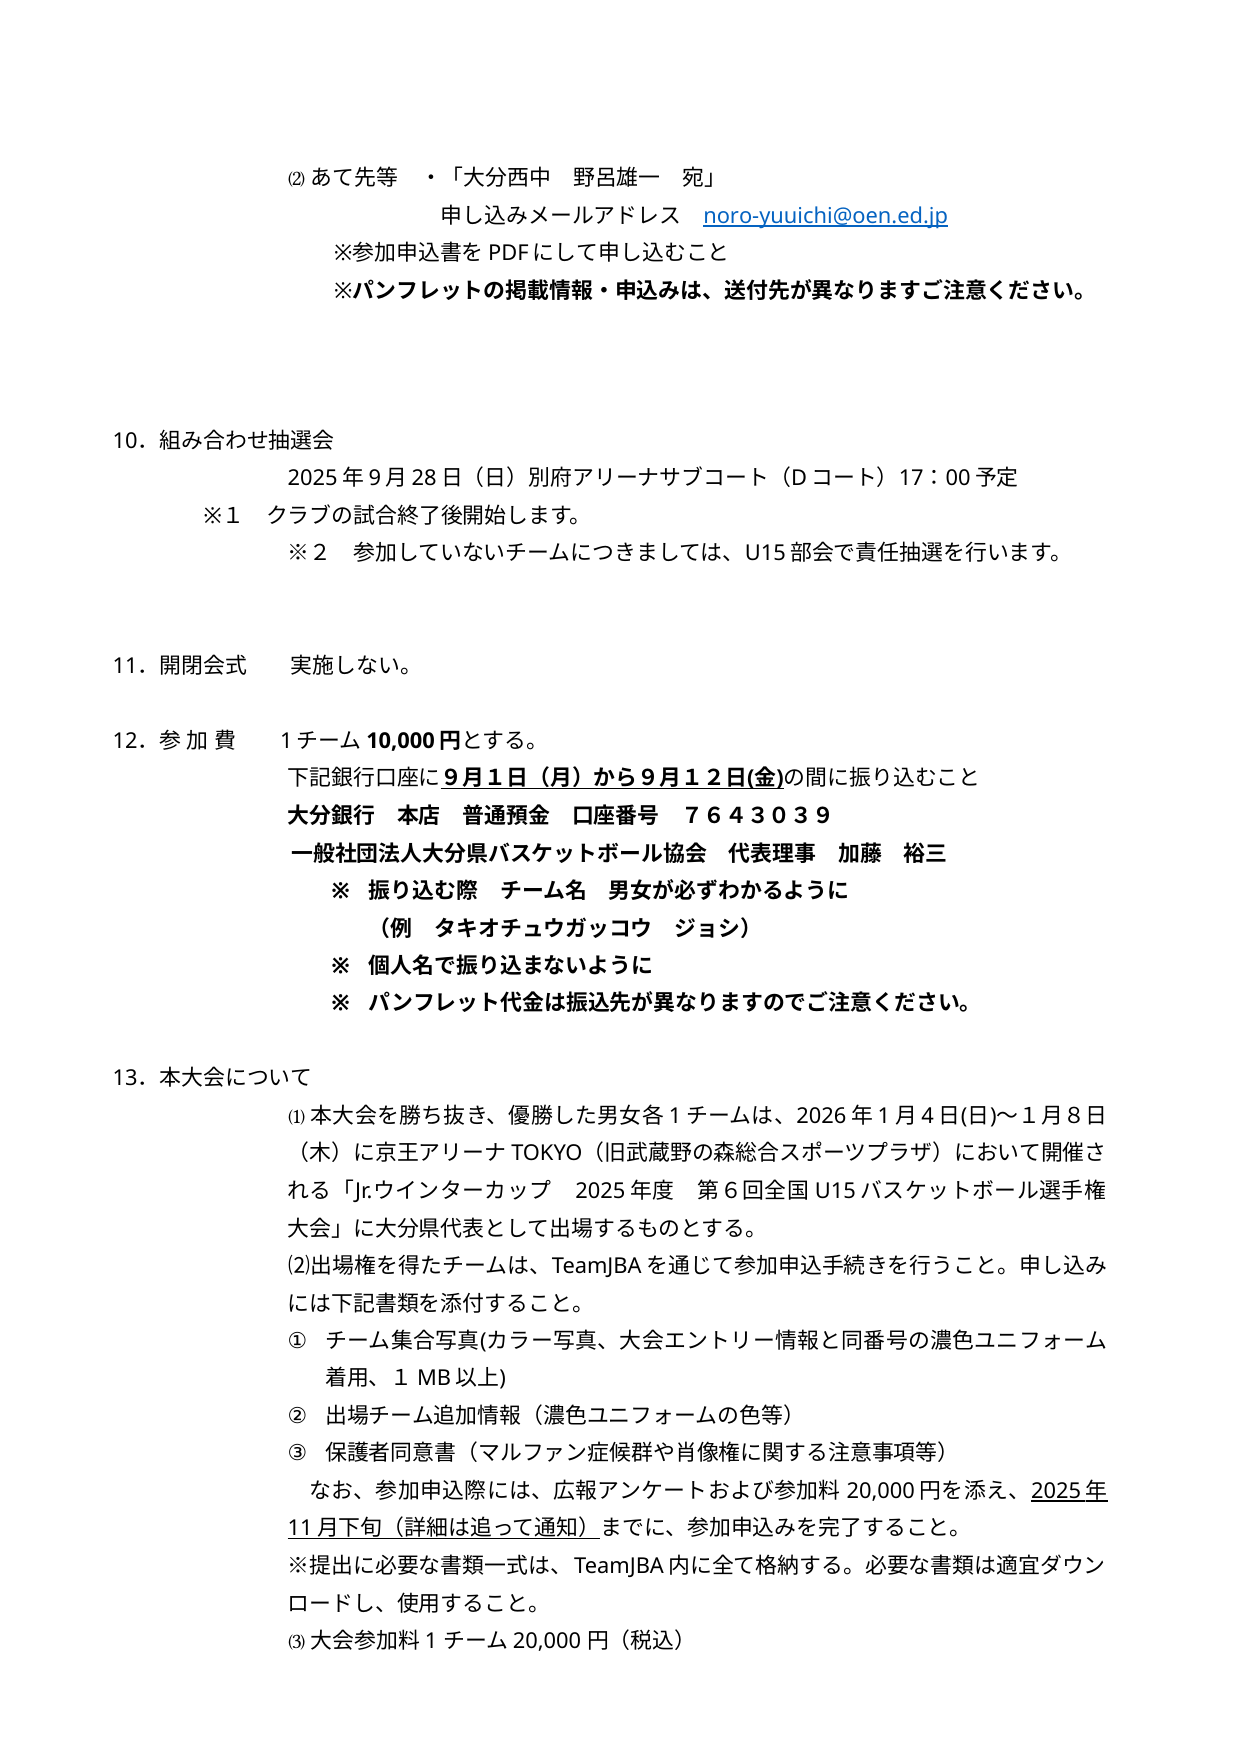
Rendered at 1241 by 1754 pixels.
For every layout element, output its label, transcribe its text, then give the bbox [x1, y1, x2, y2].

text なお、参加申込際には、広報アンケートおよび参加料20,000円を添え、2025年11月下旬（詳細は追って通知）までに、参加申込みを完了すること。 [287, 1470, 1107, 1545]
text 大分銀行 本店 普通預金 口座番号 ７６４３０３９ [112, 795, 1107, 833]
text ⑴本大会を勝ち抜き、優勝した男女各1チームは、2026年1月4日(日)～１月８日（木）に京王アリーナTOKYO（旧武蔵野の森総合スポーツプラザ）において開催される「Jr.ウインターカップ 2025年度 第６回全国U15バスケットボール選手権大会」に大分県代表として出場するものとする。 [287, 1095, 1107, 1245]
text 12．参加費 1チーム10,000円とする。 [112, 720, 1107, 758]
text 2025年9月28日（日）別府アリーナサブコート（Dコート）17：00予定 [112, 458, 1107, 495]
list 個人名で振り込まないように [331, 945, 1107, 983]
list 振り込む際 チーム名 男女が必ずわかるように [331, 870, 1107, 908]
text ※２ 参加していないチームにつきましては、U15部会で責任抽選を行います。 [112, 533, 1107, 570]
list 出場チーム追加情報（濃色ユニフォームの色等） [287, 1395, 1107, 1433]
text ⑶大会参加料 1 チーム 20,000 円（税込） [287, 1620, 1107, 1658]
text ※１ クラブの試合終了後開始します。 [112, 495, 1107, 533]
text ※提出に必要な書類一式は、TeamJBA内に全て格納する。必要な書類は適宜ダウンロードし、使用すること。 [112, 1545, 1107, 1620]
text ※パンフレットの掲載情報・申込みは、送付先が異なりますご注意ください。 [112, 270, 1107, 308]
text 13．本大会について [112, 1058, 1107, 1095]
list チーム集合写真(カラー写真、大会エントリー情報と同番号の濃色ユニフォーム着用、１MB以上) [287, 1320, 1107, 1395]
text 申し込みメールアドレス noro-yuuichi@oen.ed.jp [112, 195, 1107, 233]
text 一般社団法人大分県バスケットボール協会 代表理事 加藤 裕三 [112, 833, 1107, 870]
text ※参加申込書をPDFにして申し込むこと [112, 233, 1107, 270]
text ⑵あて先等 ・「大分西中 野呂雄一 宛」 [112, 158, 1107, 195]
text 下記銀行口座に９月１日（月）から９月１２日(金)の間に振り込むこと [112, 758, 1107, 795]
text 11．開閉会式 実施しない。 [112, 645, 1107, 683]
list （例 タキオチュウガッコウ ジョシ） [369, 908, 1107, 945]
text 10．組み合わせ抽選会 [112, 420, 1107, 458]
text ⑵出場権を得たチームは、TeamJBAを通じて参加申込手続きを行うこと。申し込みには下記書類を添付すること。 [112, 1245, 1107, 1320]
list 保護者同意書（マルファン症候群や肖像権に関する注意事項等） [287, 1433, 1107, 1470]
list パンフレット代金は振込先が異なりますのでご注意ください。 [331, 983, 1107, 1020]
